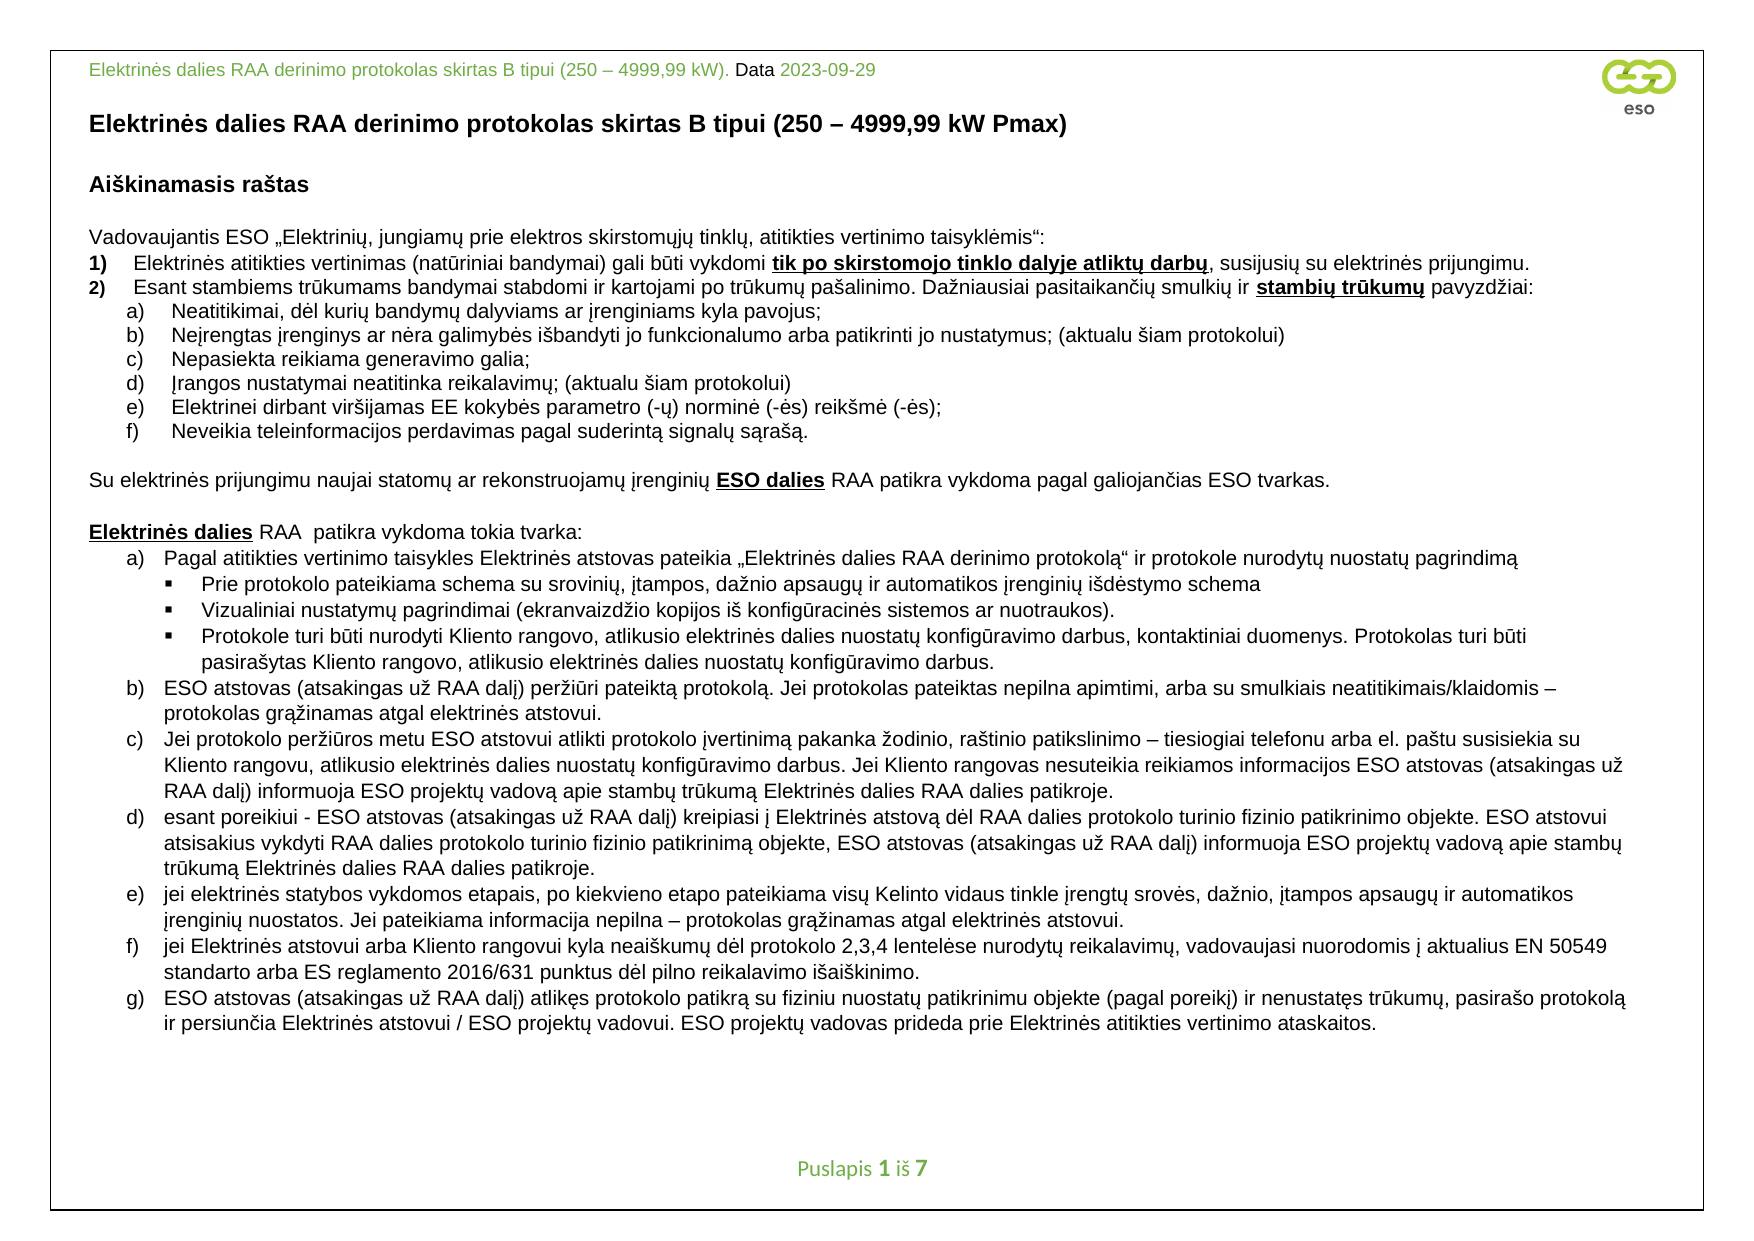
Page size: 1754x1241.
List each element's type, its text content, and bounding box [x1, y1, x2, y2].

list Neatitikimai, dėl kurių bandymų dalyviams ar įrenginiams kyla pavojus; [126, 299, 1636, 323]
text Elektrinės dalies RAA patikra vykdoma tokia tvarka: [89, 520, 1636, 544]
list jei Elektrinės atstovui arba Kliento rangovui kyla neaiškumų dėl protokolo 2,3,4 lentelėse nurodytų reikalavimų, vadovaujasi nuorodomis į aktualius EN 50549 standarto arba ES reglamento 2016/631 punktus dėl pilno reikalavimo išaiškinimo. [126, 934, 1636, 983]
list Prie protokolo pateikiama schema su srovinių, įtampos, dažnio apsaugų ir automatikos įrenginių išdėstymo schema [164, 572, 1636, 596]
list Įrangos nustatymai neatitinka reikalavimų; (aktualu šiam protokolui) [126, 371, 1636, 394]
list Jei protokolo peržiūros metu ESO atstovui atlikti protokolo įvertinimą pakanka žodinio, raštinio patikslinimo – tiesiogiai telefonu arba el. paštu susisiekia su Kliento rangovu, atlikusio elektrinės dalies nuostatų konfigūravimo darbus. Jei Kliento rangovas nesuteikia reikiamos informacijos ESO atstovas (atsakingas už RAA dalį) informuoja ESO projektų vadovą apie stambų trūkumą Elektrinės dalies RAA dalies patikroje. [126, 727, 1636, 803]
list Esant stambiems trūkumams bandymai stabdomi ir kartojami po trūkumų pašalinimo. Dažniausiai pasitaikančių smulkių ir stambių trūkumų pavyzdžiai: [89, 275, 1636, 299]
list esant poreikiui - ESO atstovas (atsakingas už RAA dalį) kreipiasi į Elektrinės atstovą dėl RAA dalies protokolo turinio fizinio patikrinimo objekte. ESO atstovui atsisakius vykdyti RAA dalies protokolo turinio fizinio patikrinimą objekte, ESO atstovas (atsakingas už RAA dalį) informuoja ESO projektų vadovą apie stambų trūkumą Elektrinės dalies RAA dalies patikroje. [126, 804, 1636, 880]
text Vadovaujantis ESO „Elektrinių, jungiamų prie elektros skirstomųjų tinklų, atitikties vertinimo taisyklėmis“: [89, 225, 1636, 249]
text Su elektrinės prijungimu naujai statomų ar rekonstruojamų įrenginių ESO dalies RAA patikra vykdoma pagal galiojančias ESO tvarkas. [89, 468, 1636, 492]
list ESO atstovas (atsakingas už RAA dalį) atlikęs protokolo patikrą su fiziniu nuostatų patikrinimu objekte (pagal poreikį) ir nenustatęs trūkumų, pasirašo protokolą ir persiunčia Elektrinės atstovui / ESO projektų vadovui. ESO projektų vadovas prideda prie Elektrinės atitikties vertinimo ataskaitos. [126, 985, 1636, 1035]
list ESO atstovas (atsakingas už RAA dalį) peržiūri pateiktą protokolą. Jei protokolas pateiktas nepilna apimtimi, arba su smulkiais neatitikimais/klaidomis – protokolas grąžinamas atgal elektrinės atstovui. [126, 675, 1636, 725]
text Aiškinamasis raštas [89, 171, 1636, 197]
text Elektrinės dalies RAA derinimo protokolas skirtas B tipui (250 – 4999,99 kW Pmax) [89, 109, 1636, 137]
list Vizualiniai nustatymų pagrindimai (ekranvaizdžio kopijos iš konfigūracinės sistemos ar nuotraukos). [164, 598, 1636, 622]
list Neveikia teleinformacijos perdavimas pagal suderintą signalų sąrašą. [126, 418, 1636, 442]
list Elektrinei dirbant viršijamas EE kokybės parametro (-ų) norminė (-ės) reikšmė (-ės); [126, 394, 1636, 418]
picture [1600, 57, 1677, 115]
list Protokole turi būti nurodyti Kliento rangovo, atlikusio elektrinės dalies nuostatų konfigūravimo darbus, kontaktiniai duomenys. Protokolas turi būti pasirašytas Kliento rangovo, atlikusio elektrinės dalies nuostatų konfigūravimo darbus. [164, 623, 1636, 673]
list Elektrinės atitikties vertinimas (natūriniai bandymai) gali būti vykdomi tik po skirstomojo tinklo dalyje atliktų darbų, susijusių su elektrinės prijungimu. [89, 251, 1636, 275]
list Nepasiekta reikiama generavimo galia; [126, 347, 1636, 371]
list Pagal atitikties vertinimo taisykles Elektrinės atstovas pateikia „Elektrinės dalies RAA derinimo protokolą“ ir protokole nurodytų nuostatų pagrindimą [126, 546, 1636, 570]
list Neįrengtas įrenginys ar nėra galimybės išbandyti jo funkcionalumo arba patikrinti jo nustatymus; (aktualu šiam protokolui) [126, 323, 1636, 347]
list jei elektrinės statybos vykdomos etapais, po kiekvieno etapo pateikiama visų Kelinto vidaus tinkle įrengtų srovės, dažnio, įtampos apsaugų ir automatikos įrenginių nuostatos. Jei pateikiama informacija nepilna – protokolas grąžinamas atgal elektrinės atstovui. [126, 882, 1636, 932]
